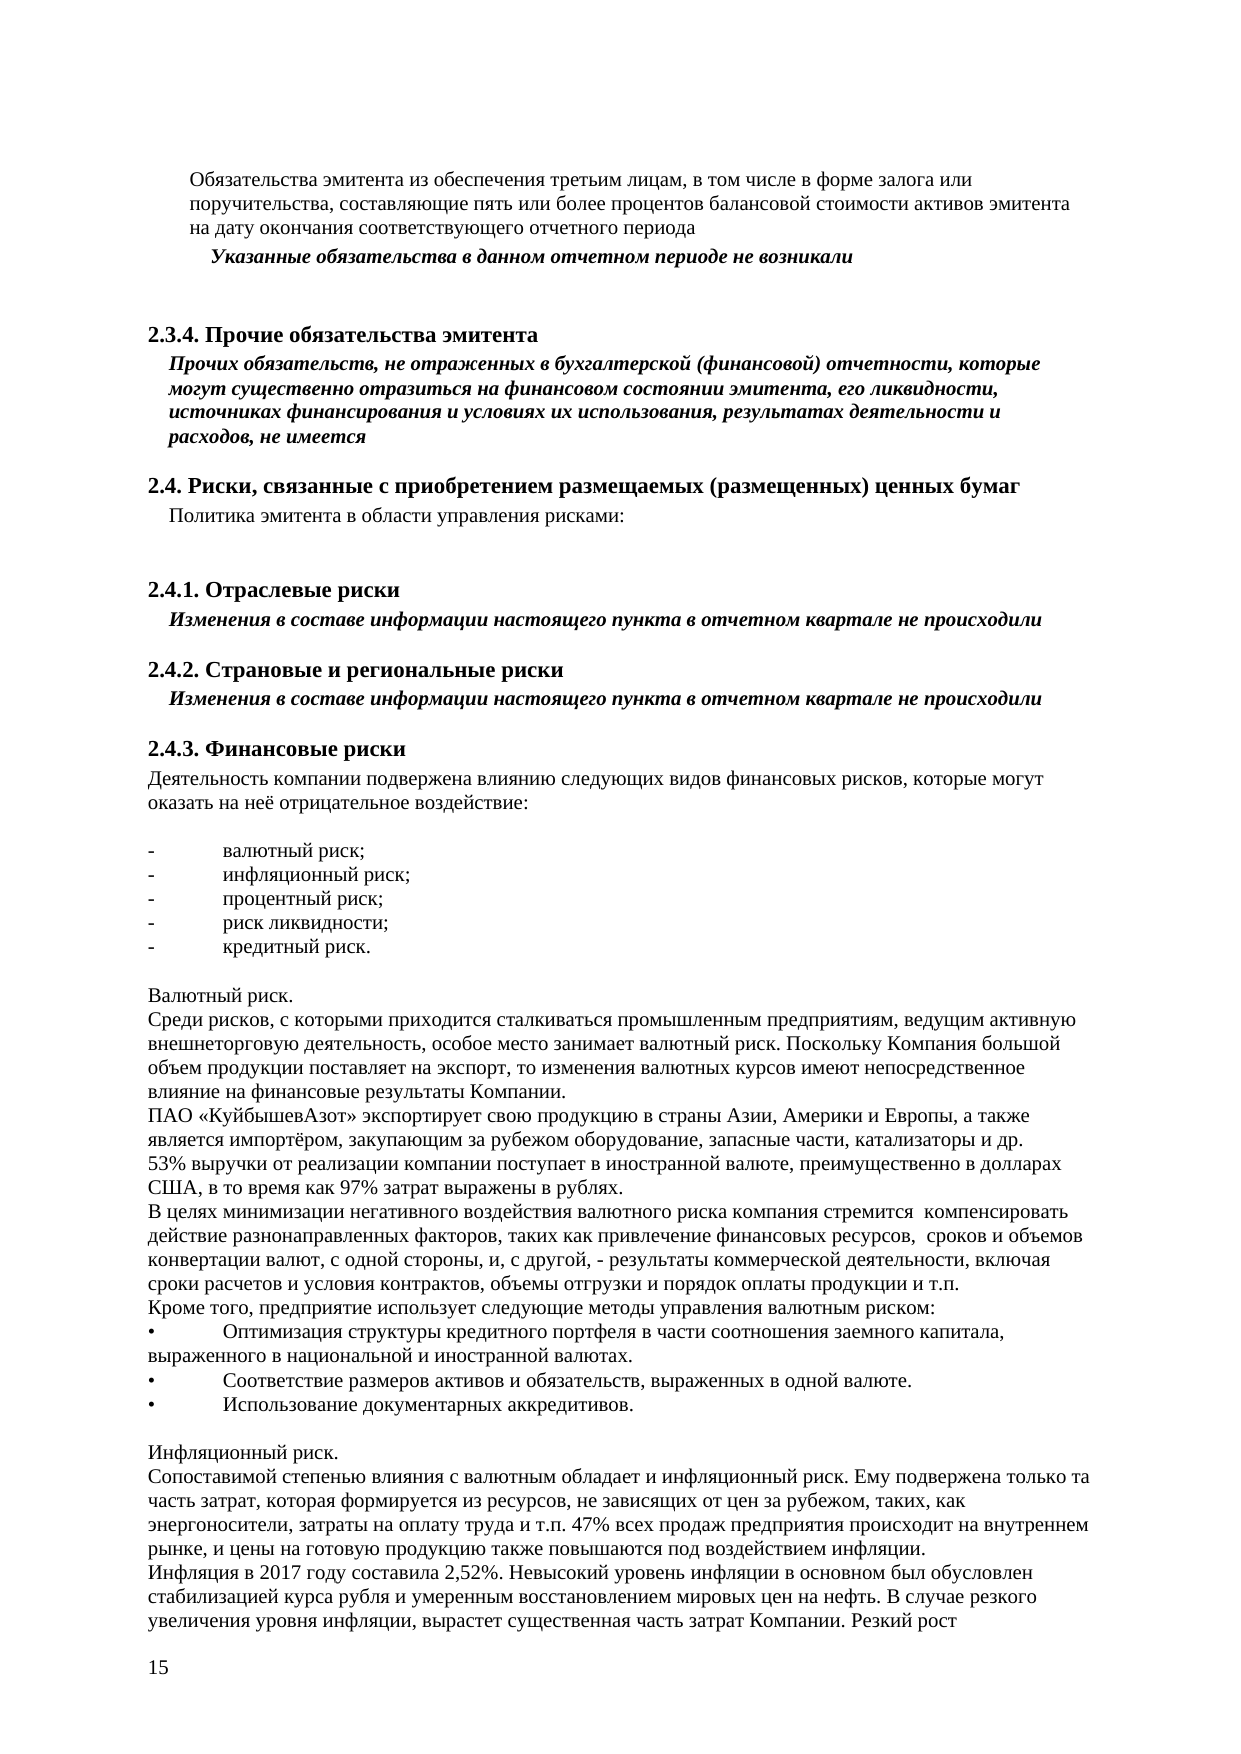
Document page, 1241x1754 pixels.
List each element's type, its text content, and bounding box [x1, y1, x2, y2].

text Изменения в составе информации настоящего пункта в отчетном квартале не происходили [168, 686, 1092, 710]
text - кредитный риск. [148, 934, 1092, 958]
subtitle 2.4. Риски, связанные с приобретением размещаемых (размещенных) ценных бумаг [148, 473, 1092, 499]
text • Использование документарных аккредитивов. [148, 1392, 1092, 1416]
text Деятельность компании подвержена влиянию следующих видов финансовых рисков, которые могут оказать на неё отрицательное воздействие: [148, 766, 1092, 814]
text Указанные обязательства в данном отчетном периоде не возникали [210, 243, 1092, 268]
text 53% выручки от реализации компании поступает в иностранной валюте, преимущественно в долларах США, в то время как 97% затрат выражены в рублях. [148, 1151, 1092, 1199]
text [148, 1560, 1092, 1632]
text Валютный риск. [148, 982, 1092, 1007]
text - инфляционный риск; [148, 862, 1092, 886]
text В целях минимизации негативного воздействия валютного риска компания стремится компенсировать действие разнонаправленных факторов, таких как привлечение финансовых ресурсов, сроков и объемов конвертации валют, с одной стороны, и, с другой, - результаты коммерческой деятельности, включая сроки расчетов и условия контрактов, объемы отгрузки и порядок оплаты продукции и т.п. [148, 1199, 1092, 1295]
text - риск ликвидности; [148, 910, 1092, 934]
text Инфляционный риск. [148, 1440, 1092, 1464]
subtitle Обязательства эмитента из обеспечения третьим лицам, в том числе в форме залога или поручительства, составляющие пять или более процентов балансовой стоимости активов эмитента на дату окончания соответствующего отчетного периода [189, 167, 1092, 239]
text Сопоставимой степенью влияния с валютным обладает и инфляционный риск. Ему подвержена только та часть затрат, которая формируется из ресурсов, не зависящих от цен за рубежом, таких, как энергоносители, затраты на оплату труда и т.п. 47% всех продаж предприятия происходит на внутреннем рынке, и цены на готовую продукцию также повышаются под воздействием инфляции. [148, 1464, 1092, 1560]
subtitle 2.4.1. Отраслевые риски [148, 576, 1092, 603]
text - валютный риск; [148, 838, 1092, 862]
text - процентный риск; [148, 886, 1092, 910]
text • Соответствие размеров активов и обязательств, выраженных в одной валюте. [148, 1367, 1092, 1392]
text Прочих обязательств, не отраженных в бухгалтерской (финансовой) отчетности, которые могут существенно отразиться на финансовом состоянии эмитента, его ликвидности, источниках финансирования и условиях их использования, результатах деятельности и расходов, не имеется [168, 351, 1092, 448]
text Среди рисков, с которыми приходится сталкиваться промышленным предприятиям, ведущим активную внешнеторговую деятельность, особое место занимает валютный риск. Поскольку Компания большой объем продукции поставляет на экспорт, то изменения валютных курсов имеют непосредственное влияние на финансовые результаты Компании. [148, 1007, 1092, 1103]
text • Оптимизация структуры кредитного портфеля в части соотношения заемного капитала, выраженного в национальной и иностранной валютах. [148, 1319, 1092, 1367]
subtitle 2.4.3. Финансовые риски [148, 735, 1092, 762]
subtitle 2.3.4. Прочие обязательства эмитента [148, 321, 1092, 347]
text ПАО «КуйбышевАзот» экспортирует свою продукцию в страны Азии, Америки и Европы, а также является импортёром, закупающим за рубежом оборудование, запасные части, катализаторы и др. [148, 1103, 1092, 1151]
subtitle 2.4.2. Страновые и региональные риски [148, 656, 1092, 682]
text Изменения в составе информации настоящего пункта в отчетном квартале не происходили [168, 607, 1092, 631]
text Кроме того, предприятие использует следующие методы управления валютным риском: [148, 1295, 1092, 1319]
text Политика эмитента в области управления рисками: [168, 503, 1092, 551]
